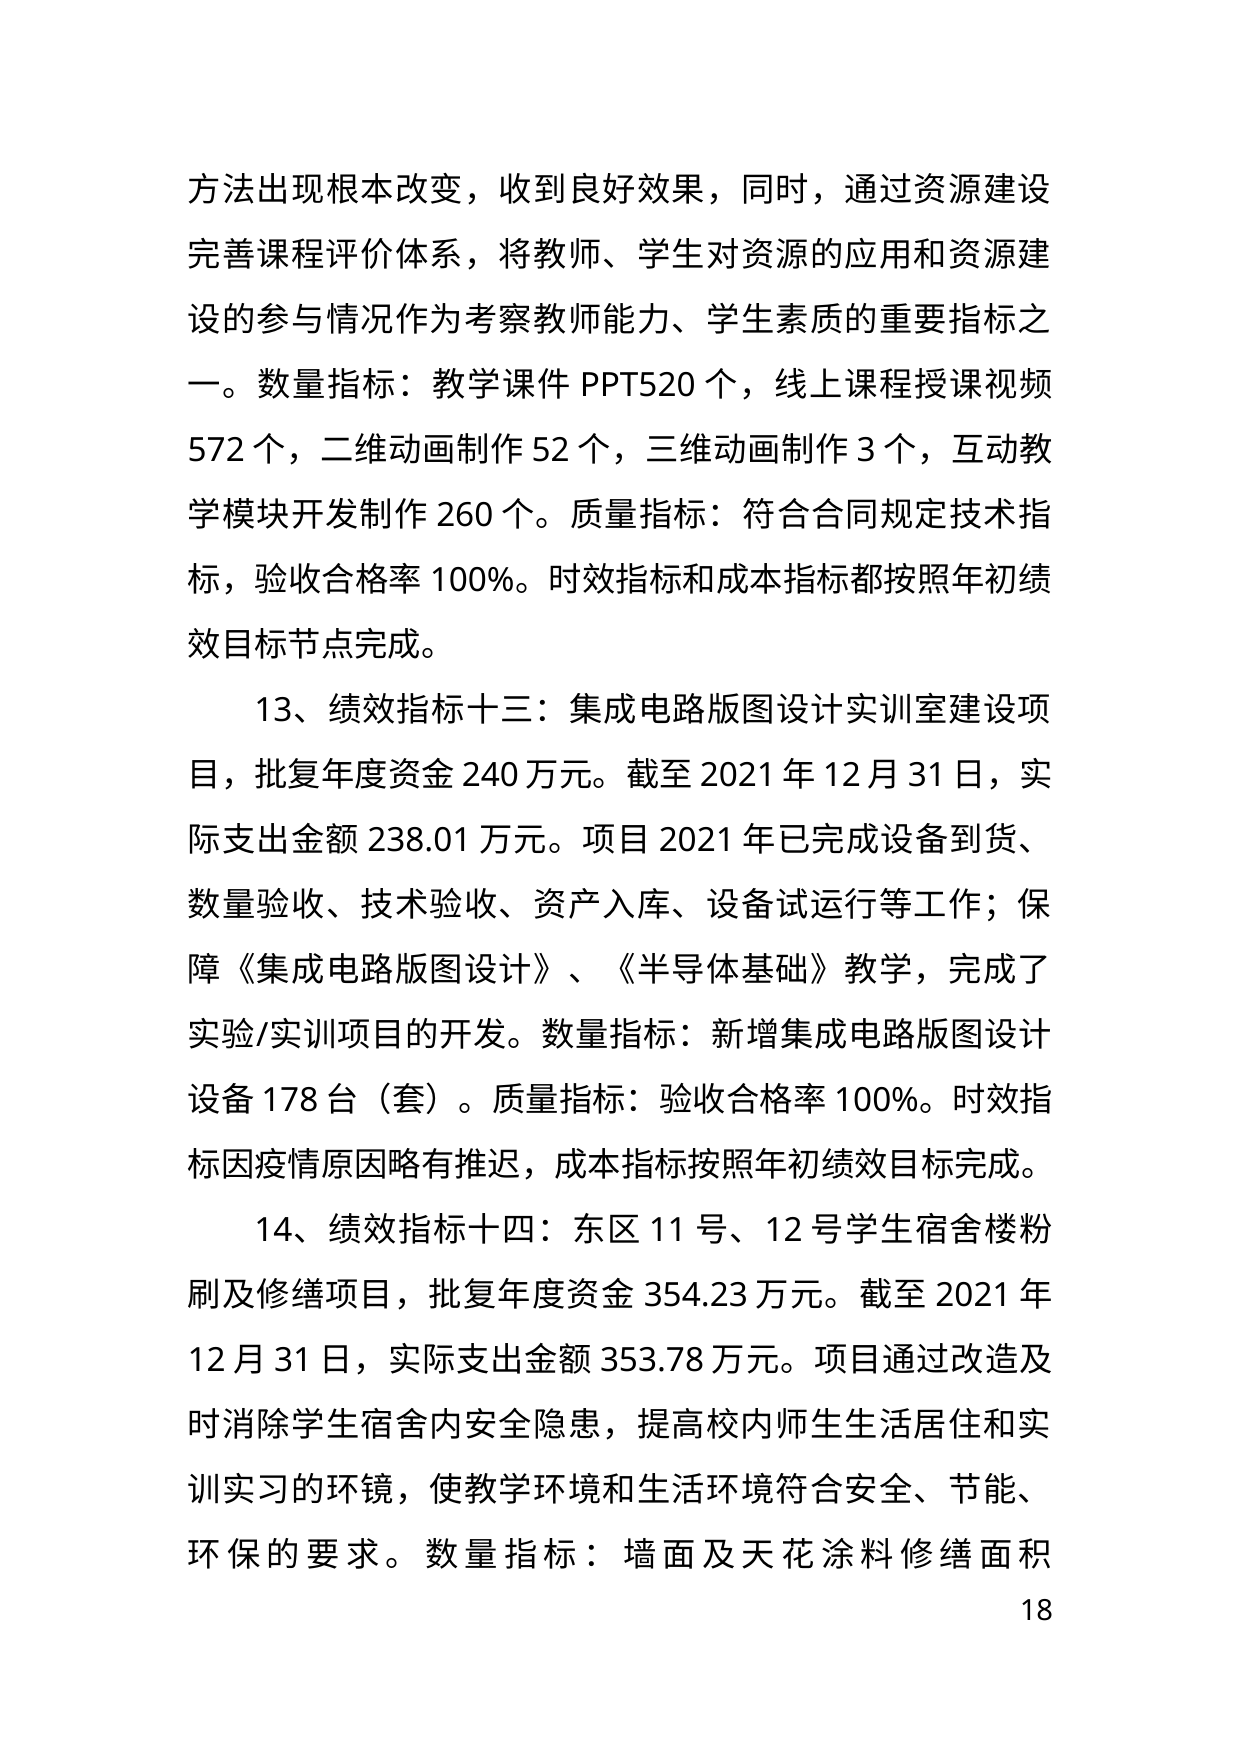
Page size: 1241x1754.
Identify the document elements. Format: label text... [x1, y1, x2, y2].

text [187, 155, 1053, 675]
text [187, 1195, 1053, 1585]
text 13、绩效指标十三：集成电路版图设计实训室建设项目，批复年度资金240万元。截至2021年12月31日，实际支出金额238.01万元。项目2021年已完成设备到货、数量验收、技术验收、资产入库、设备试运行等工作；保障《集成电路版图设计》、《半导体基础》教学，完成了实验/实训项目的开发。数量指标：新增集成电路版图设计设备178台（套）。质量指标：验收合格率100%。时效指标因疫情原因略有推迟，成本指标按照年初绩效目标完成。 [187, 675, 1053, 1195]
